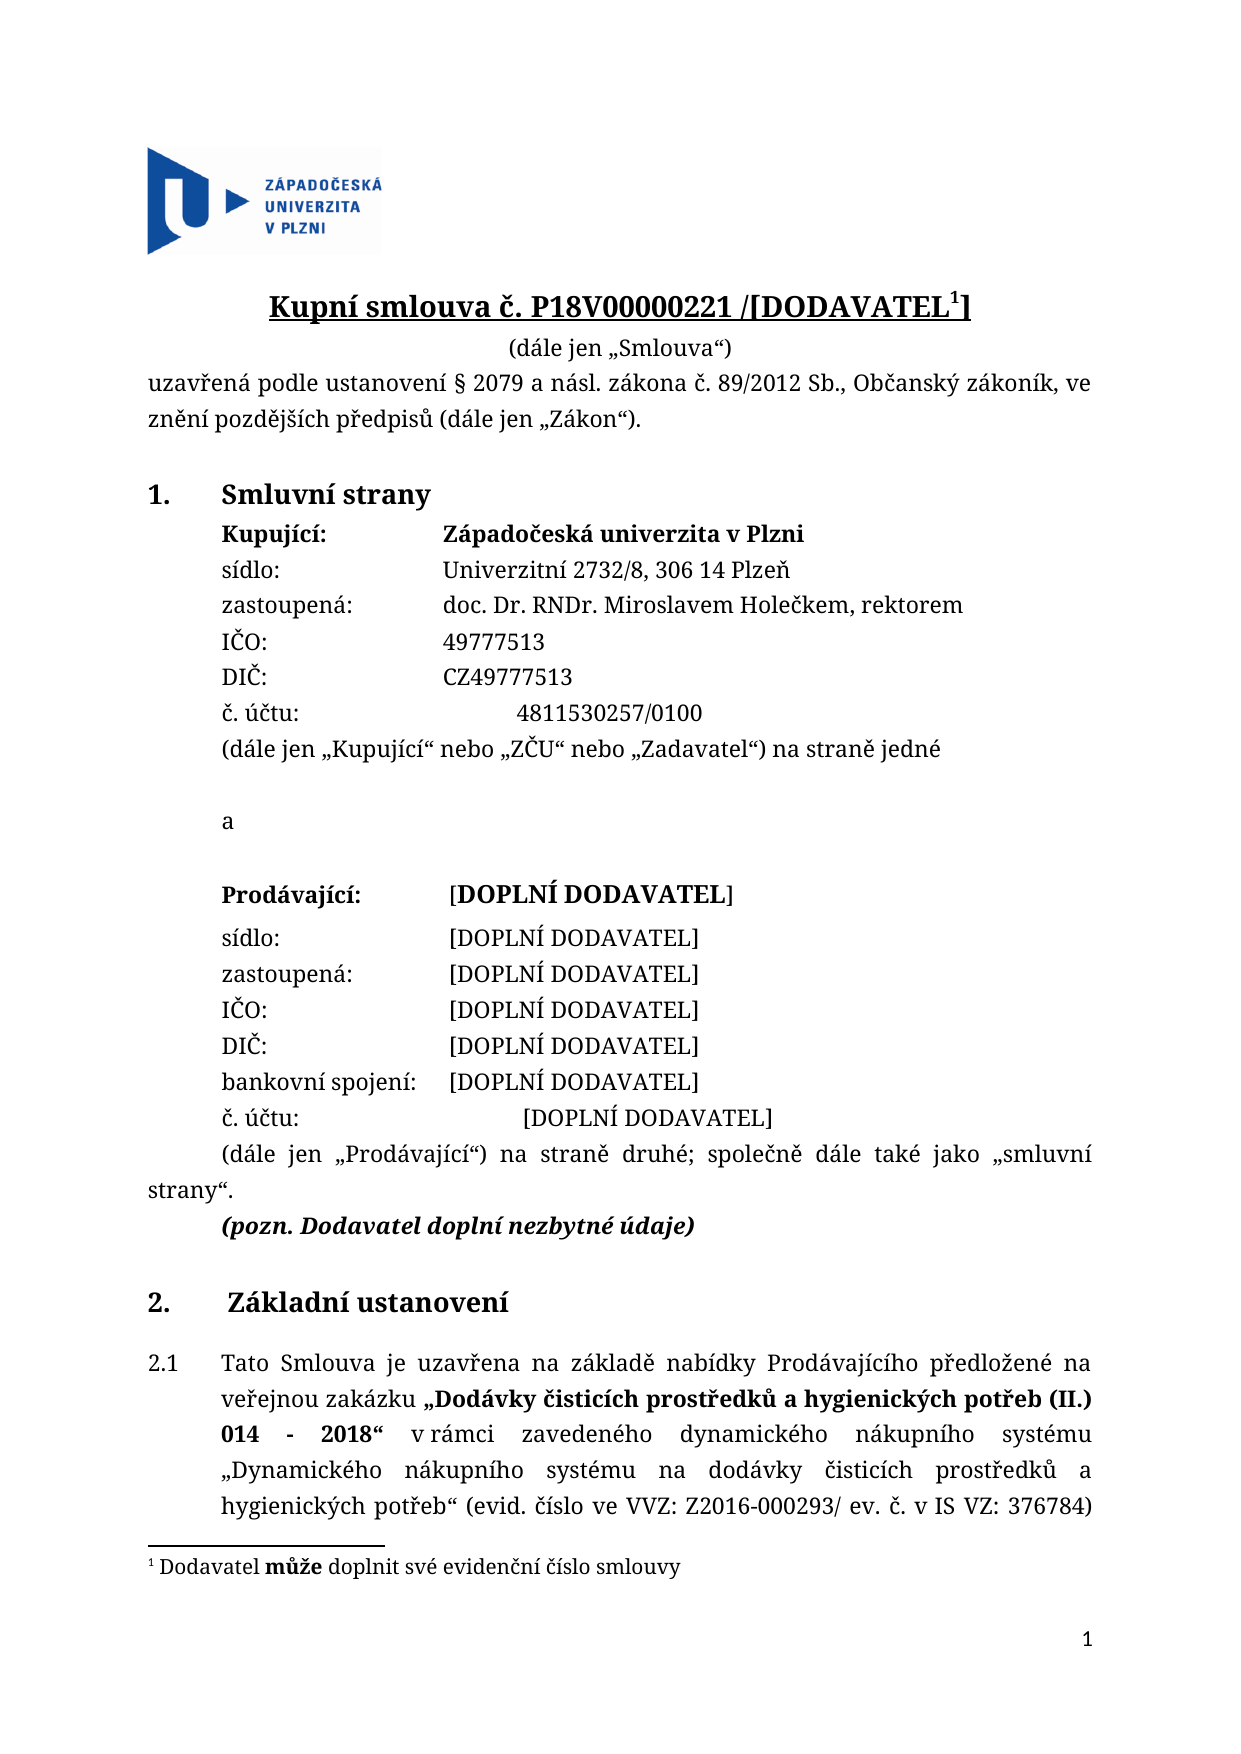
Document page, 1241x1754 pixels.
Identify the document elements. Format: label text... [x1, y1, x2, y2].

text Prodávající: [DOPLNÍ DODAVATEL] [148, 877, 1093, 911]
text zastoupená: [DOPLNÍ DODAVATEL] [221, 958, 1093, 989]
text a [221, 805, 1093, 836]
text DIČ: CZ49777513 [221, 661, 1093, 693]
text (dále jen „Prodávající“) na straně druhé; společně dále také jako „smluvní strany“. [148, 1138, 1093, 1205]
text DIČ: [DOPLNÍ DODAVATEL] [221, 1030, 1093, 1061]
text č. účtu: 4811530257/0100 [221, 697, 1093, 728]
text Kupní smlouva č. P18V00000221 /[DODAVATEL] [148, 286, 1093, 326]
text IČO: [DOPLNÍ DODAVATEL] [221, 994, 1093, 1026]
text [148, 1347, 1093, 1522]
text (dále jen „Smlouva“) [148, 331, 1093, 363]
text 2. Základní ustanovení [148, 1283, 1093, 1320]
text sídlo: [DOPLNÍ DODAVATEL] [221, 922, 1093, 954]
text bankovní spojení: [DOPLNÍ DODAVATEL] [148, 1066, 1093, 1097]
text 1. Smluvní strany [148, 475, 1093, 512]
text (pozn. Dodavatel doplní nezbytné údaje) [148, 1210, 1093, 1241]
text (dále jen „Kupující“ nebo „ZČU“ nebo „Zadavatel“) na straně jedné [221, 733, 1093, 764]
text uzavřená podle ustanovení § 2079 a násl. zákona č. 89/2012 Sb., Občanský zákoník, ve znění pozdějších předpisů (dále jen „Zákon“). [148, 367, 1093, 434]
text IČO: 49777513 [221, 625, 1093, 657]
text Kupující: Západočeská univerzita v Plzni [221, 518, 1093, 549]
picture [147, 147, 382, 255]
text zastoupená: doc. Dr. RNDr. Miroslavem Holečkem, rektorem [221, 589, 1093, 621]
text č. účtu: [DOPLNÍ DODAVATEL] [221, 1102, 1093, 1133]
text sídlo: Univerzitní 2732/8, 306 14 Plzeň [221, 553, 1093, 585]
